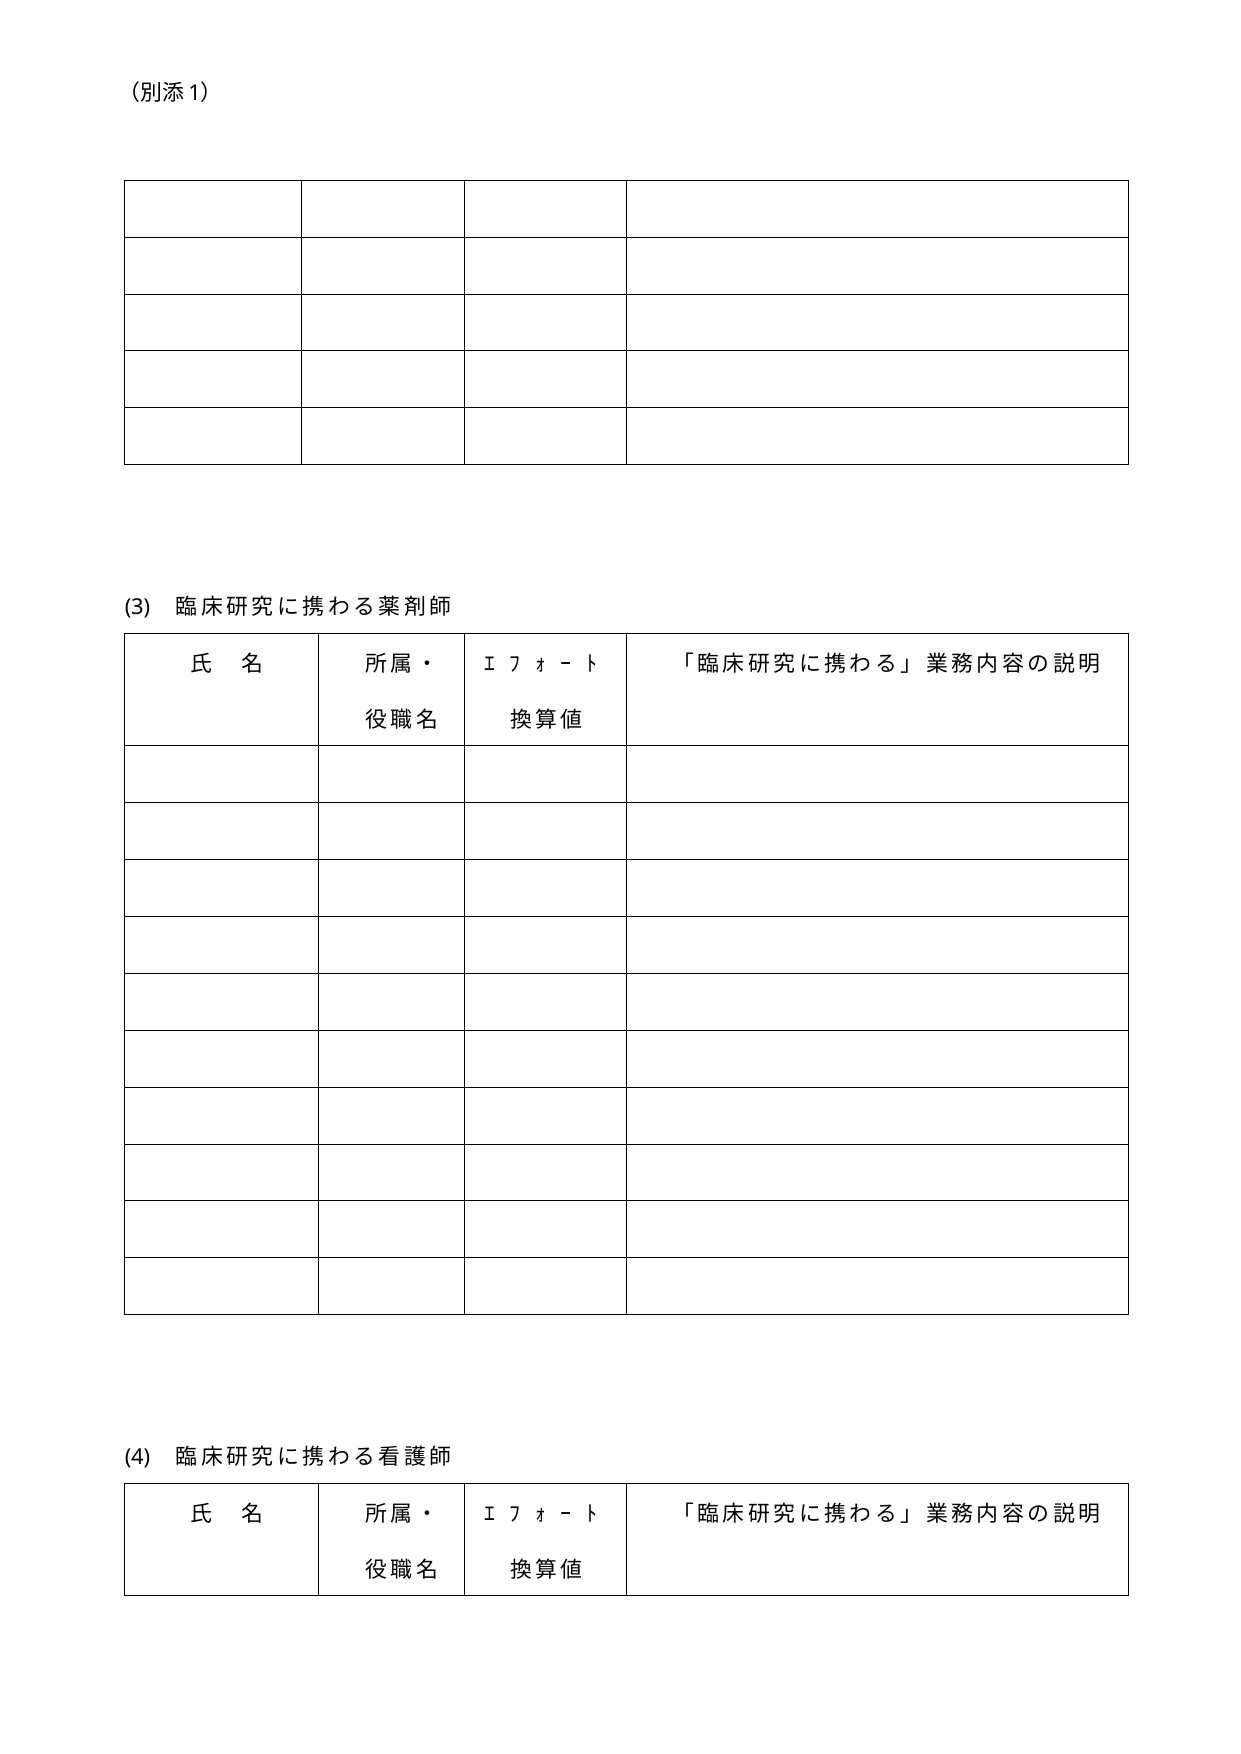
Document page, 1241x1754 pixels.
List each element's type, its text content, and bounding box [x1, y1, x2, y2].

table_cell [302, 408, 464, 464]
table_cell [319, 1201, 464, 1257]
table_cell [125, 1088, 318, 1143]
table_cell [627, 238, 1128, 293]
table_cell [627, 1031, 1128, 1087]
table_header 氏 名 [125, 634, 318, 745]
table_cell [125, 974, 318, 1030]
table_cell [465, 746, 626, 802]
table_cell [465, 803, 626, 859]
table_cell [465, 1031, 626, 1087]
table_cell [319, 860, 464, 916]
table_cell [319, 917, 464, 973]
table_cell [125, 860, 318, 916]
table_cell [627, 1201, 1128, 1257]
table_cell [465, 1201, 626, 1257]
table_cell [125, 1145, 318, 1200]
text (4)臨床研究に携わる看護師 [124, 1427, 1116, 1483]
table_header ｴﾌｫｰﾄ換算値 [465, 1484, 626, 1595]
table_header 所属・役職名 [319, 1484, 464, 1595]
table_cell [319, 746, 464, 802]
table_cell [319, 974, 464, 1030]
table_header 「臨床研究に携わる」業務内容の説明 [627, 634, 1128, 745]
table_cell [302, 181, 464, 237]
table_cell [125, 1031, 318, 1087]
table_cell [627, 860, 1128, 916]
table_cell [319, 1145, 464, 1200]
table_cell [627, 351, 1128, 407]
table_cell [627, 803, 1128, 859]
table_cell [465, 351, 626, 407]
table_cell [465, 238, 626, 293]
table_cell [465, 1258, 626, 1314]
table_cell [465, 295, 626, 350]
table_cell [627, 295, 1128, 350]
table_cell [465, 181, 626, 237]
table_header 氏 名 [125, 1484, 318, 1595]
table_cell [125, 1201, 318, 1257]
table_cell [302, 295, 464, 350]
table_cell [627, 408, 1128, 464]
table_cell [125, 746, 318, 802]
table_cell [465, 1145, 626, 1200]
table_header ｴﾌｫｰﾄ換算値 [465, 634, 626, 745]
table_cell [627, 1145, 1128, 1200]
table_cell [125, 351, 301, 407]
table_cell [465, 917, 626, 973]
table_cell [302, 238, 464, 293]
table_cell [319, 803, 464, 859]
text (3)臨床研究に携わる薬剤師 [124, 577, 1116, 633]
table_cell [125, 238, 301, 293]
table_cell [465, 974, 626, 1030]
table_cell [125, 917, 318, 973]
table_cell [627, 1088, 1128, 1143]
table_cell [125, 295, 301, 350]
table_cell [125, 408, 301, 464]
table_cell [125, 181, 301, 237]
table_cell [627, 974, 1128, 1030]
table_cell [465, 1088, 626, 1143]
table_cell [302, 351, 464, 407]
table_cell [125, 1258, 318, 1314]
table_cell [465, 408, 626, 464]
table_cell [627, 917, 1128, 973]
table_cell [627, 746, 1128, 802]
table_header 所属・役職名 [319, 634, 464, 745]
table_cell [125, 803, 318, 859]
table_cell [627, 181, 1128, 237]
table_header 「臨床研究に携わる」業務内容の説明 [627, 1484, 1128, 1595]
table_cell [465, 860, 626, 916]
table_cell [627, 1258, 1128, 1314]
table_cell [319, 1088, 464, 1143]
table_cell [319, 1258, 464, 1314]
table_cell [319, 1031, 464, 1087]
